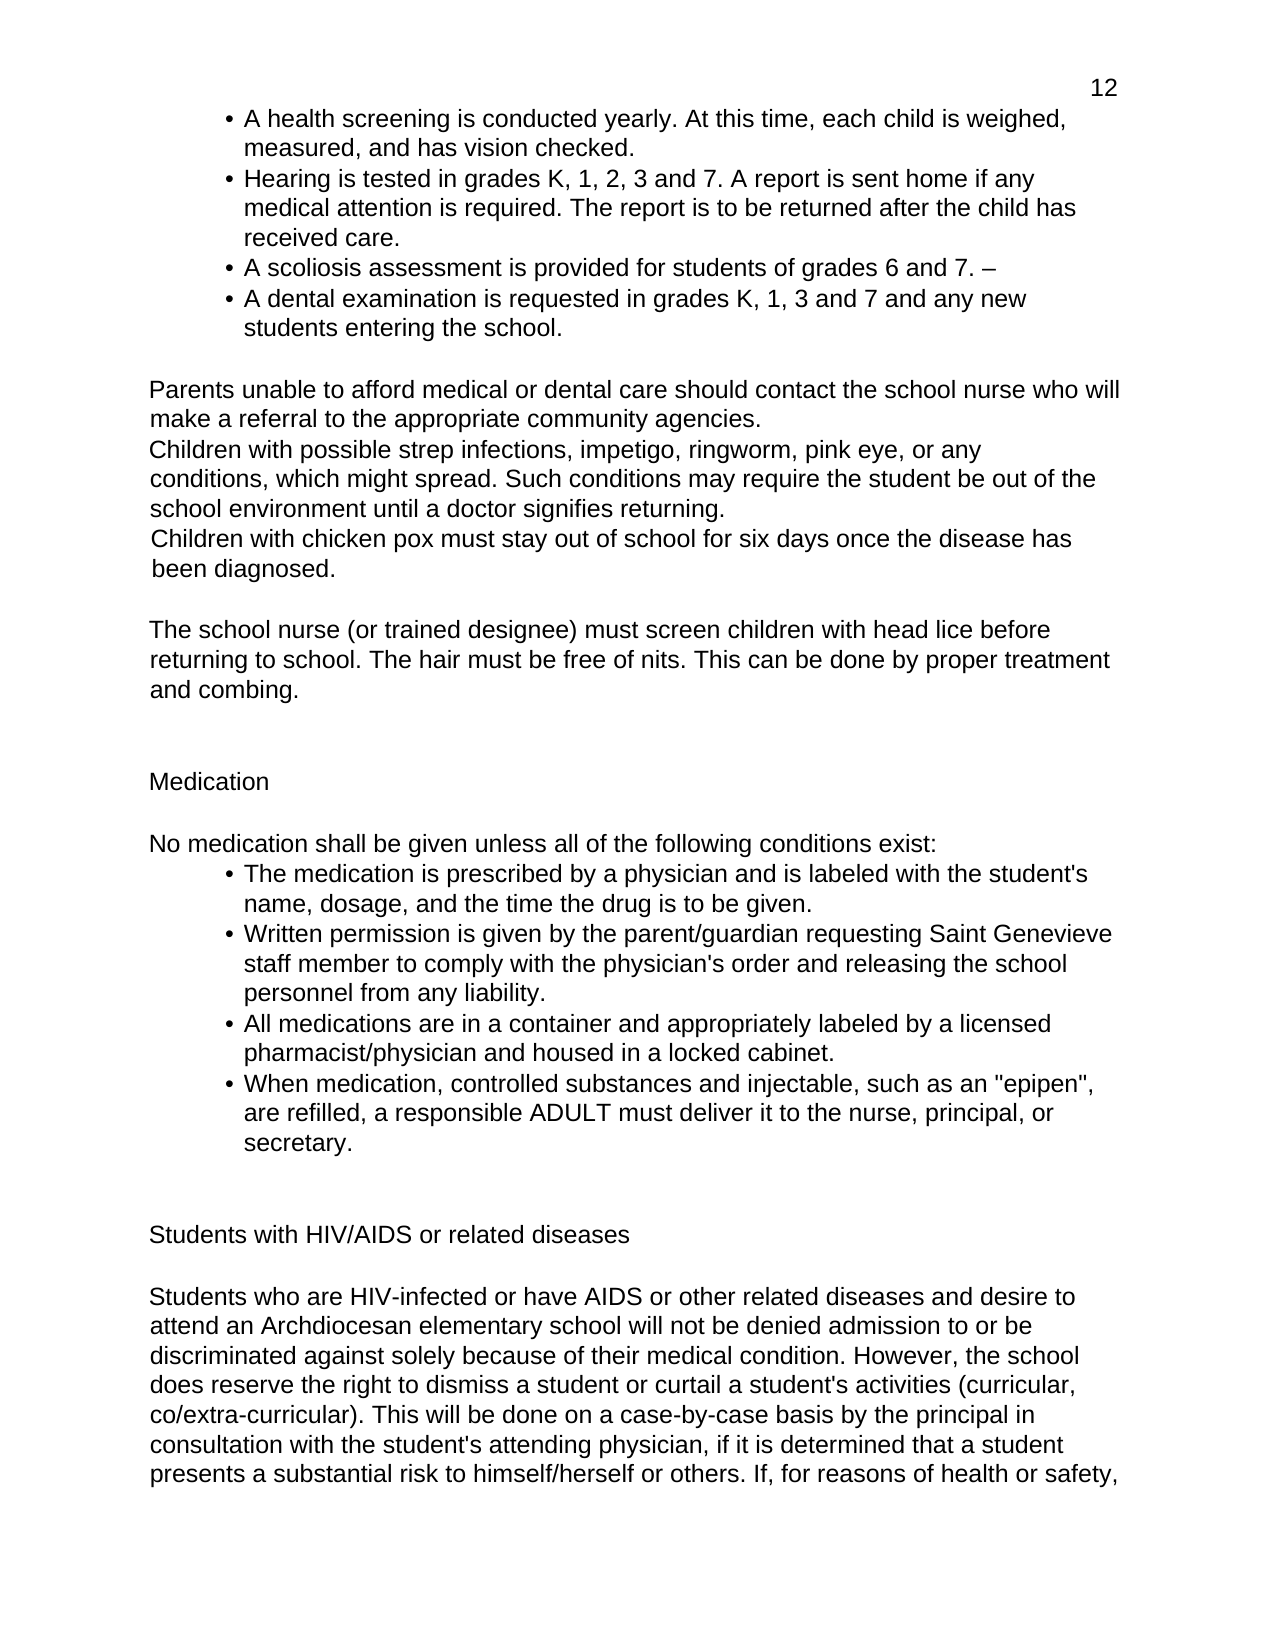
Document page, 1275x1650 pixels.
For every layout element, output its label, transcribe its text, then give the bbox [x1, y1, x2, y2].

text Parents unable to afford medical or dental care should contact the school nurse who will make a referral to the appropriate community agencies. [148, 375, 1125, 433]
text Children with chicken pox must stay out of school for six days once the disease has been diagnosed. [150, 524, 1125, 583]
list When medication, controlled substances and injectable, such as an "epipen", are refilled, a responsible ADULT must deliver it to the nurse, principal, or secretary. [225, 1069, 1125, 1157]
list Hearing is tested in grades K, 1, 2, 3 and 7. A report is sent home if any medical attention is required. The report is to be returned after the child has received care. [225, 164, 1125, 252]
text Children with possible strep infections, impetigo, ringworm, pink eye, or any conditions, which might spread. Such conditions may require the student be out of the school environment until a doctor signifies returning. [148, 435, 1125, 523]
text Medication [148, 767, 1125, 796]
list The medication is prescribed by a physician and is labeled with the student's name, dosage, and the time the drug is to be given. [225, 859, 1125, 917]
list A health screening is conducted yearly. At this time, each child is weighed, measured, and has vision checked. [225, 104, 1125, 162]
list A scoliosis assessment is provided for students of grades 6 and 7. – [225, 253, 1125, 282]
text The school nurse (or trained designee) must screen children with head lice before returning to school. The hair must be free of nits. This can be done by proper treatment and combing. [148, 616, 1125, 703]
list A dental examination is requested in grades K, 1, 3 and 7 and any new students entering the school. [225, 284, 1125, 342]
list Written permission is given by the parent/guardian requesting Saint Genevieve staff member to comply with the physician's order and releasing the school personnel from any liability. [225, 919, 1125, 1007]
text Students with HIV/AIDS or related diseases [148, 1220, 1125, 1249]
text No medication shall be given unless all of the following conditions exist: [148, 829, 1125, 857]
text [148, 1282, 1125, 1488]
list All medications are in a container and appropriately labeled by a licensed pharmacist/physician and housed in a locked cabinet. [225, 1009, 1125, 1067]
